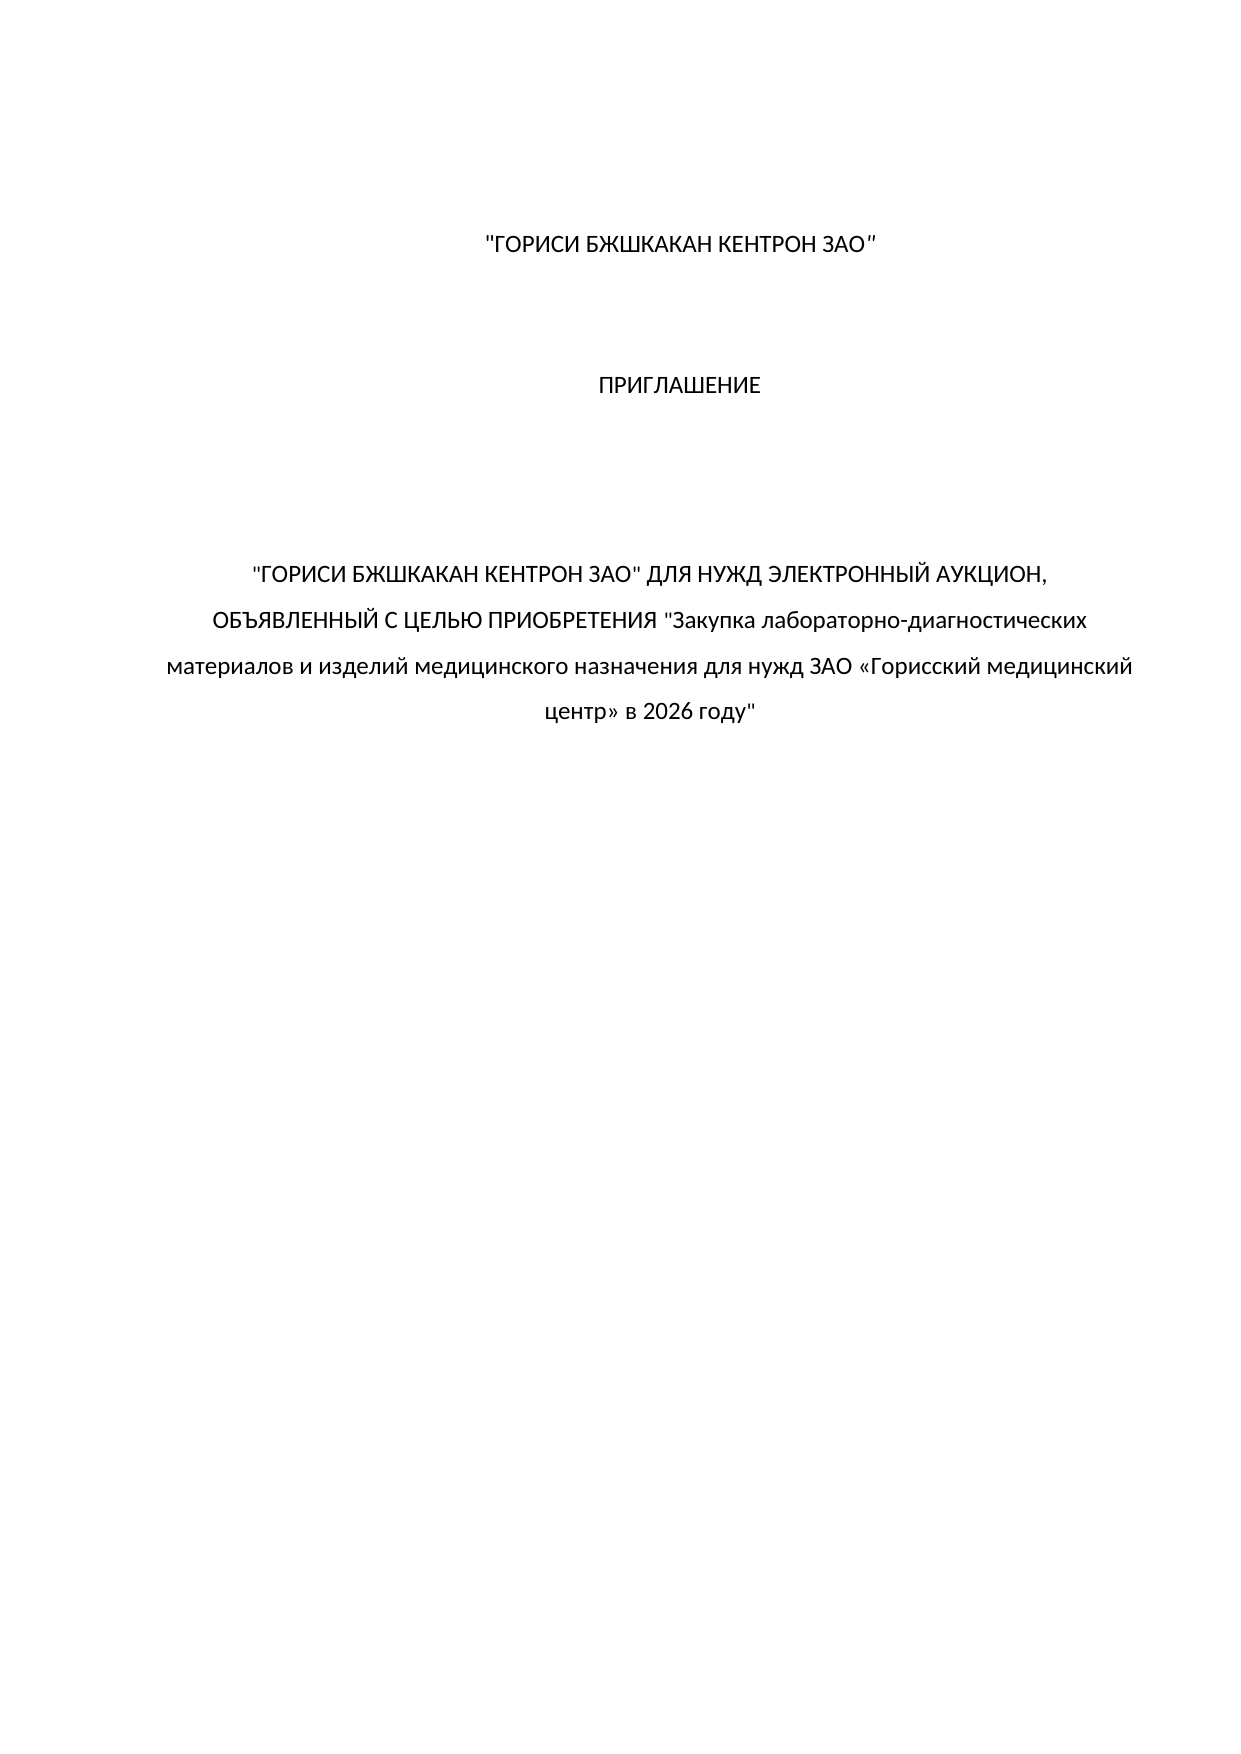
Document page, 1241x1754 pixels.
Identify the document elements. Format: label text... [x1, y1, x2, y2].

text "ГОРИСИ БЖШКАКАН КЕНТРОН ЗАО" ДЛЯ НУЖД ЭЛЕКТРОННЫЙ АУКЦИОН, [148, 558, 1152, 589]
text "ГОРИСИ БЖШКАКАН КЕНТРОН ЗАО" [148, 228, 1152, 258]
text ПРИГЛАШЕНИЕ [148, 369, 1152, 400]
text ОБЪЯВЛЕННЫЙ С ЦЕЛЬЮ ПРИОБРЕТЕНИЯ "Закупка лабораторно-диагностических материалов и изделий медицинского назначения для нужд ЗАО «Горисский медицинский центр» в 2026 году" [148, 604, 1152, 726]
